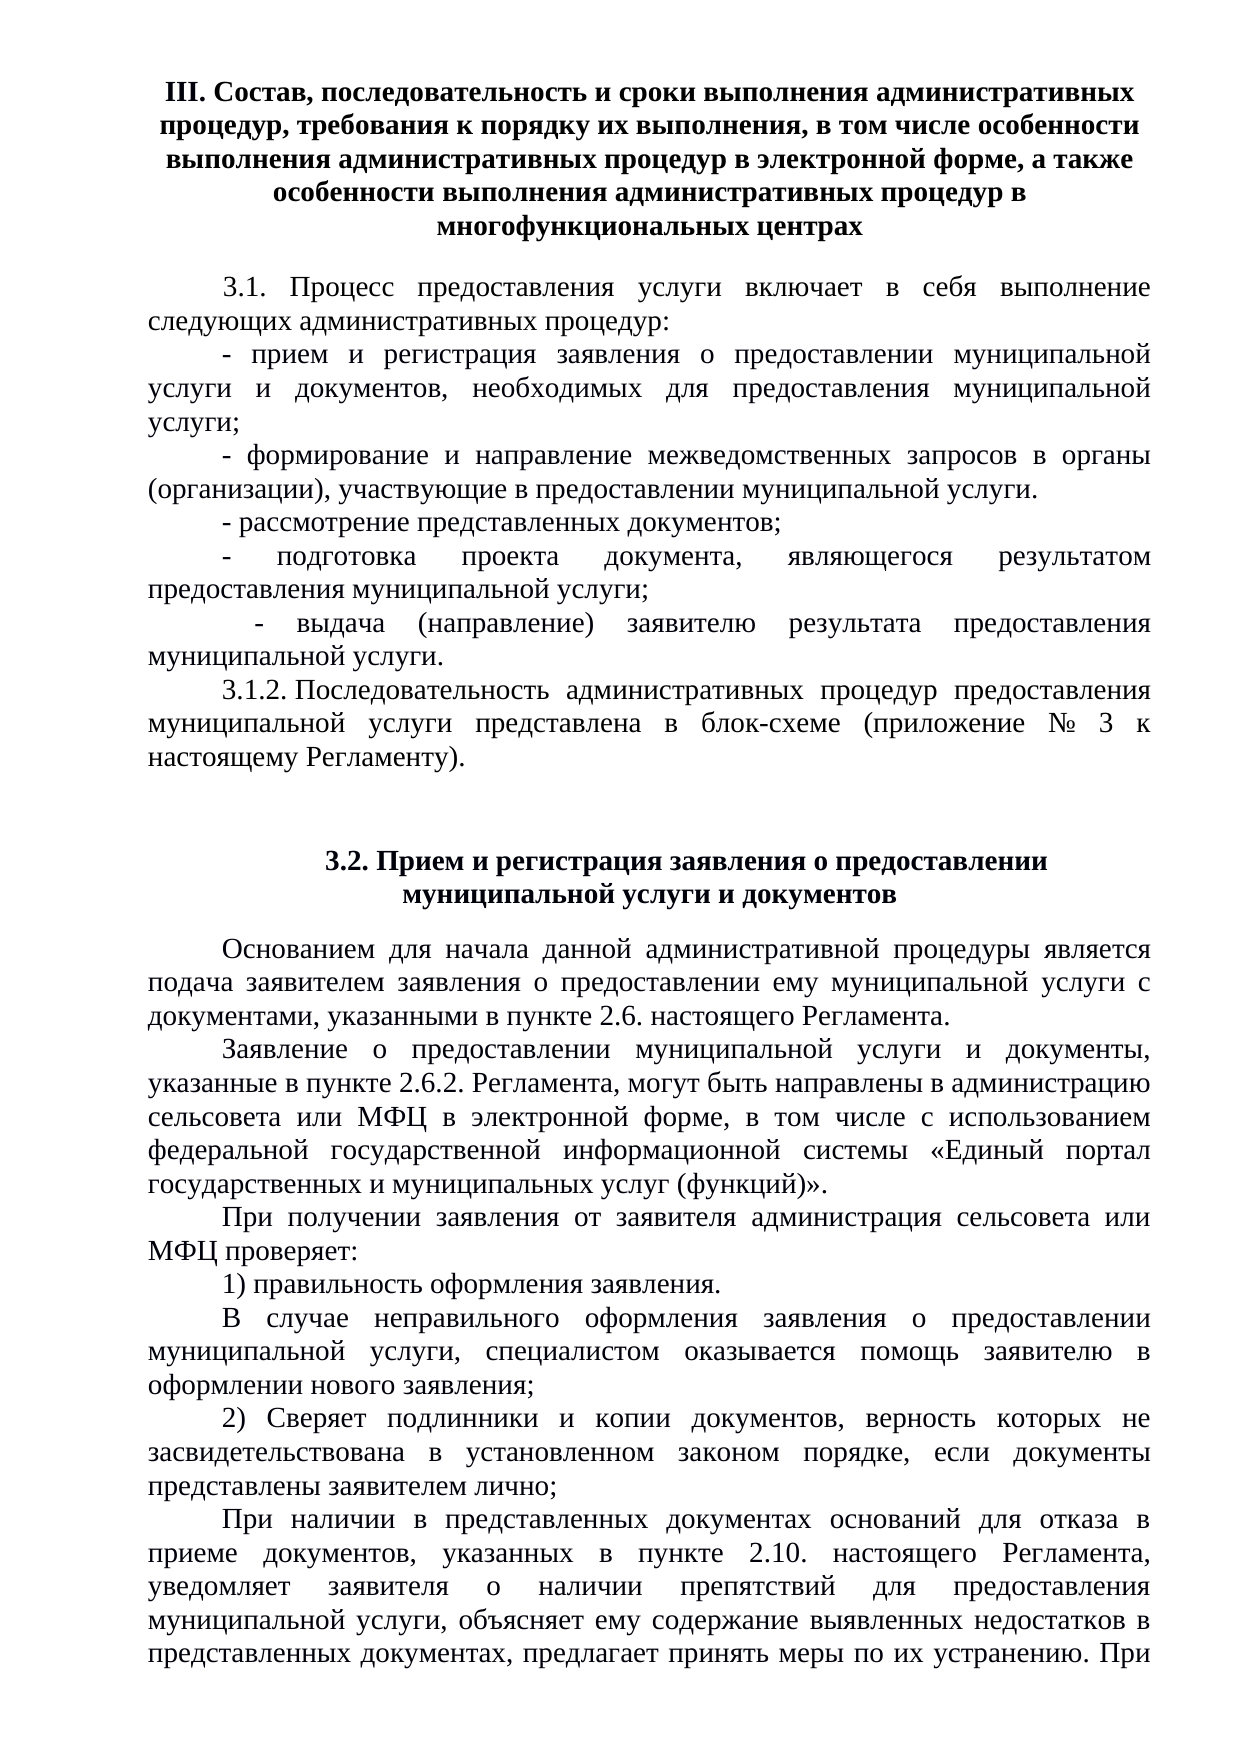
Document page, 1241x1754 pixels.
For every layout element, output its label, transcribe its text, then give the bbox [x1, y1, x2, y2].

text III. Состав, последовательность и сроки выполнения административных процедур, требования к порядку их выполнения, в том числе особенности выполнения административных процедур в электронной форме, а также особенности выполнения административных процедур в многофункциональных центрах [148, 74, 1152, 242]
text Основанием для начала данной административной процедуры является подача заявителем заявления о предоставлении ему муниципальной услуги с документами, указанными в пункте 2.6. настоящего Регламента. [148, 931, 1152, 1032]
text В случае неправильного оформления заявления о предоставлении муниципальной услуги, специалистом оказывается помощь заявителю в оформлении нового заявления; [148, 1300, 1152, 1401]
text - рассмотрение представленных документов; [148, 504, 1152, 538]
text При получении заявления от заявителя администрация сельсовета или МФЦ проверяет: [148, 1199, 1152, 1266]
text 2) Сверяет подлинники и копии документов, верность которых не засвидетельствована в установленном законом порядке, если документы представлены заявителем лично; [148, 1401, 1152, 1501]
text - прием и регистрация заявления о предоставлении муниципальной услуги и документов, необходимых для предоставления муниципальной услуги; [148, 337, 1152, 437]
text 1) правильность оформления заявления. [148, 1266, 1152, 1300]
text Заявление о предоставлении муниципальной услуги и документы, указанные в пункте 2.6.2. Регламента, могут быть направлены в администрацию сельсовета или МФЦ в электронной форме, в том числе с использованием федеральной государственной информационной системы «Единый портал государственных и муниципальных услуг (функций)». [148, 1032, 1152, 1199]
text - формирование и направление межведомственных запросов в органы (организации), участвующие в предоставлении муниципальной услуги. [148, 437, 1152, 504]
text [148, 1501, 1152, 1669]
text 3.1.2. Последовательность административных процедур предоставления муниципальной услуги представлена в блок-схеме (приложение № 3 к настоящему Регламенту). [148, 672, 1152, 773]
text - выдача (направление) заявителю результата предоставления муниципальной услуги. [148, 605, 1152, 672]
text 3.1. Процесс предоставления услуги включает в себя выполнение следующих административных процедур: [148, 269, 1152, 337]
text 3.2. Прием и регистрация заявления о предоставлении муниципальной услуги и документов [148, 843, 1152, 910]
text - подготовка проекта документа, являющегося результатом предоставления муниципальной услуги; [148, 538, 1152, 605]
